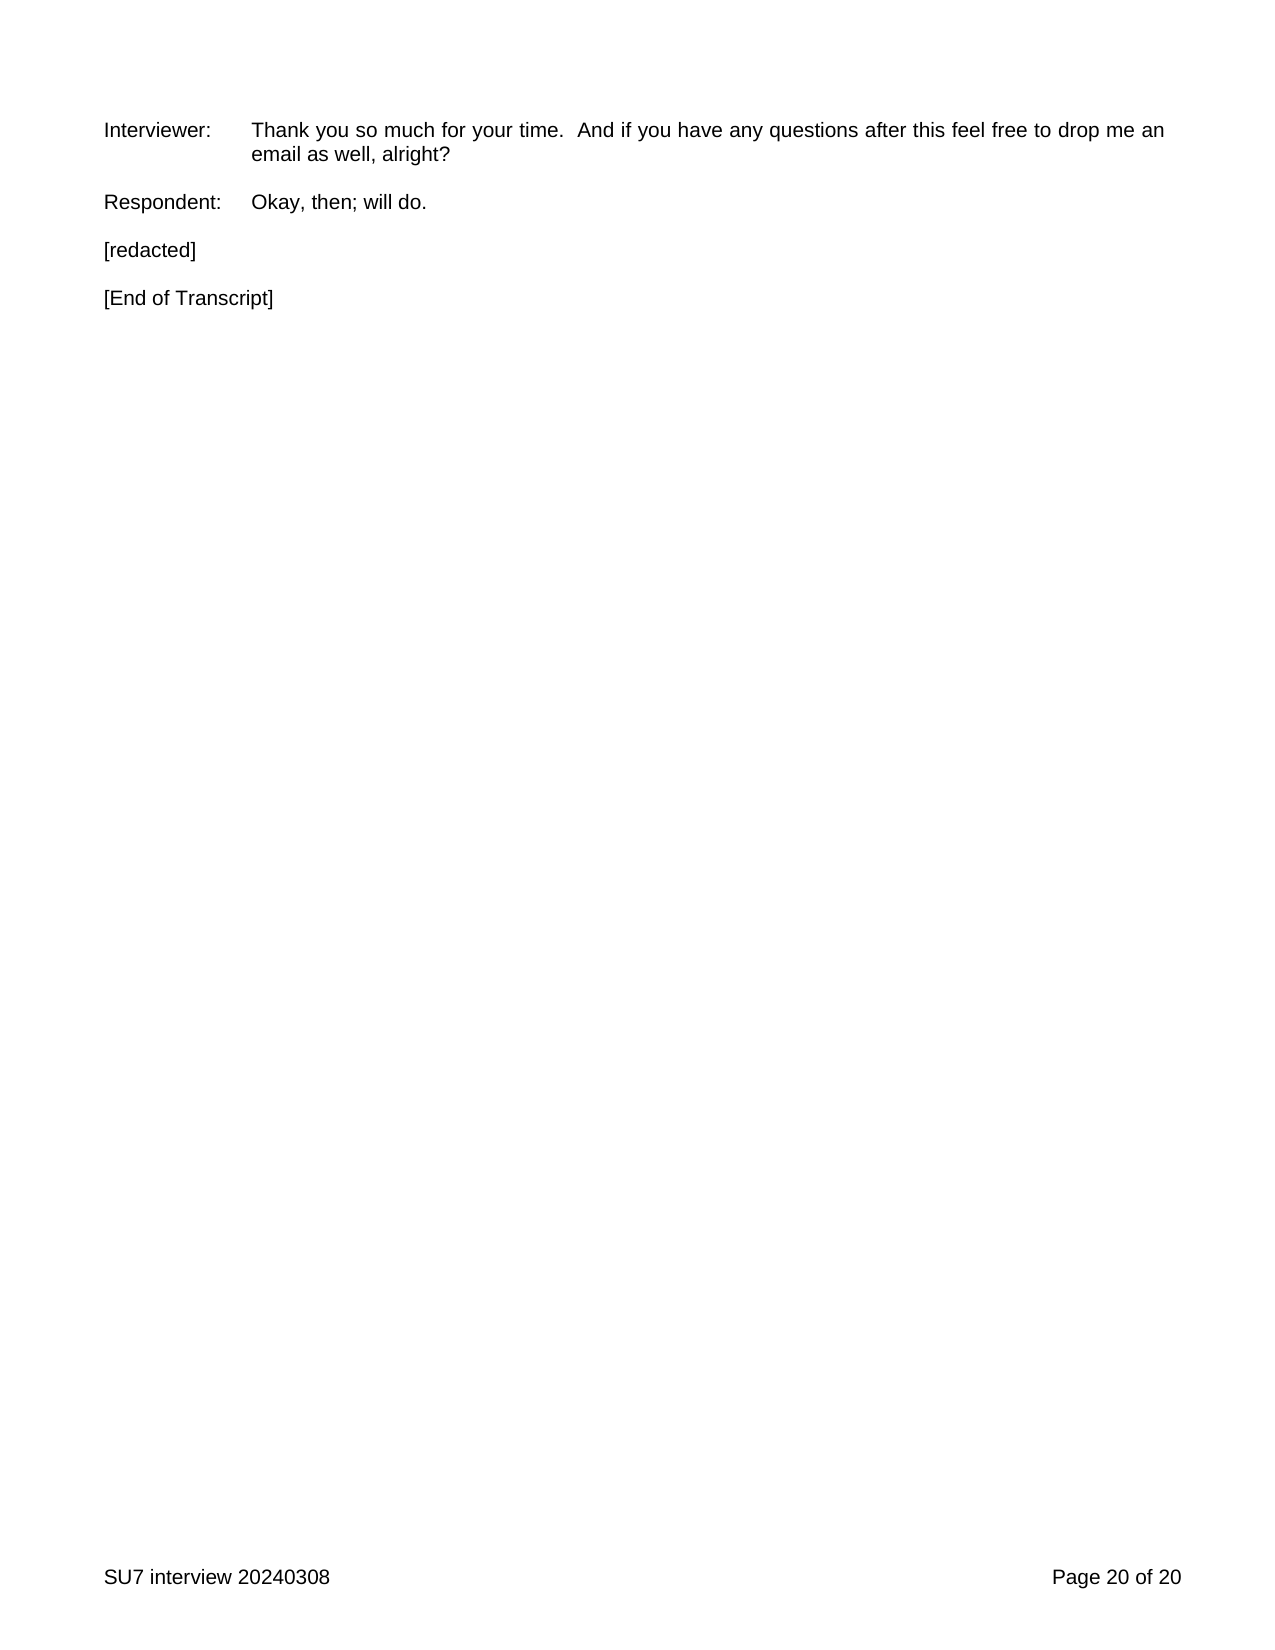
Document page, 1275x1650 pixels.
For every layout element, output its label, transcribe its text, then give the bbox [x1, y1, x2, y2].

text [End of Transcript] [103, 286, 1167, 310]
text Interviewer: Thank you so much for your time. And if you have any questions after this feel free to drop me an email as well, alright? [103, 118, 1167, 166]
text [redacted] [103, 238, 1167, 262]
text Respondent: Okay, then; will do. [103, 190, 1167, 214]
